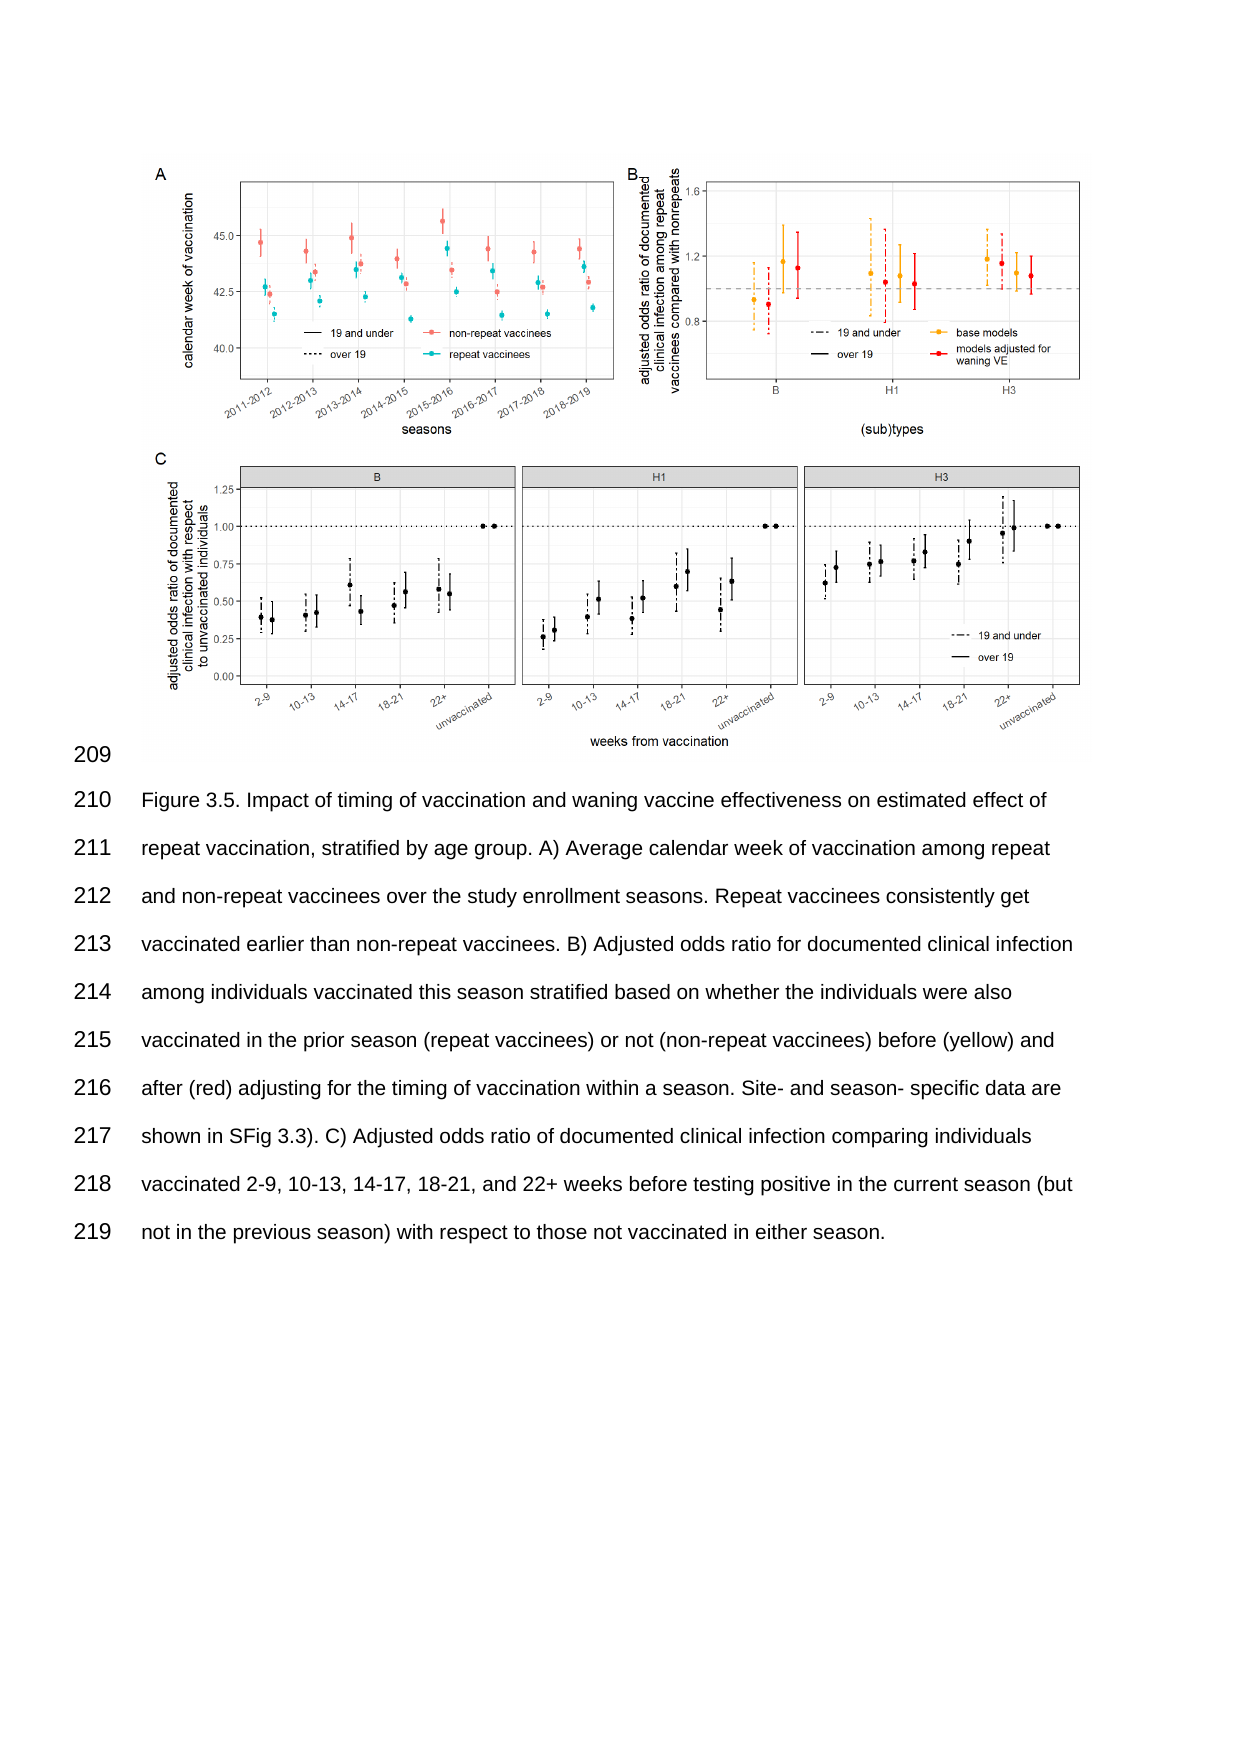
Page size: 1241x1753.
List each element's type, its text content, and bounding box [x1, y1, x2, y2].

picture [141, 153, 1093, 762]
text Figure 3.5. Impact of timing of vaccination and waning vaccine effectiveness on estimated effect of repeat vaccination, stratified by age group. A) Average calendar week of vaccination among repeat and non-repeat vaccinees over the study enrollment seasons. Repeat vaccinees consistently get vaccinated earlier than non-repeat vaccinees. B) Adjusted odds ratio for documented clinical infection among individuals vaccinated this season stratified based on whether the individuals were also vaccinated in the prior season (repeat vaccinees) or not (non-repeat vaccinees) before (yellow) and after (red) adjusting for the timing of vaccination within a season. Site- and season- specific data are shown in SFig 3.3). C) Adjusted odds ratio of documented clinical infection comparing individuals vaccinated 2-9, 10-13, 14-17, 18-21, and 22+ weeks before testing positive in the current season (but not in the previous season) with respect to those not vaccinated in either season. [141, 788, 1088, 1243]
